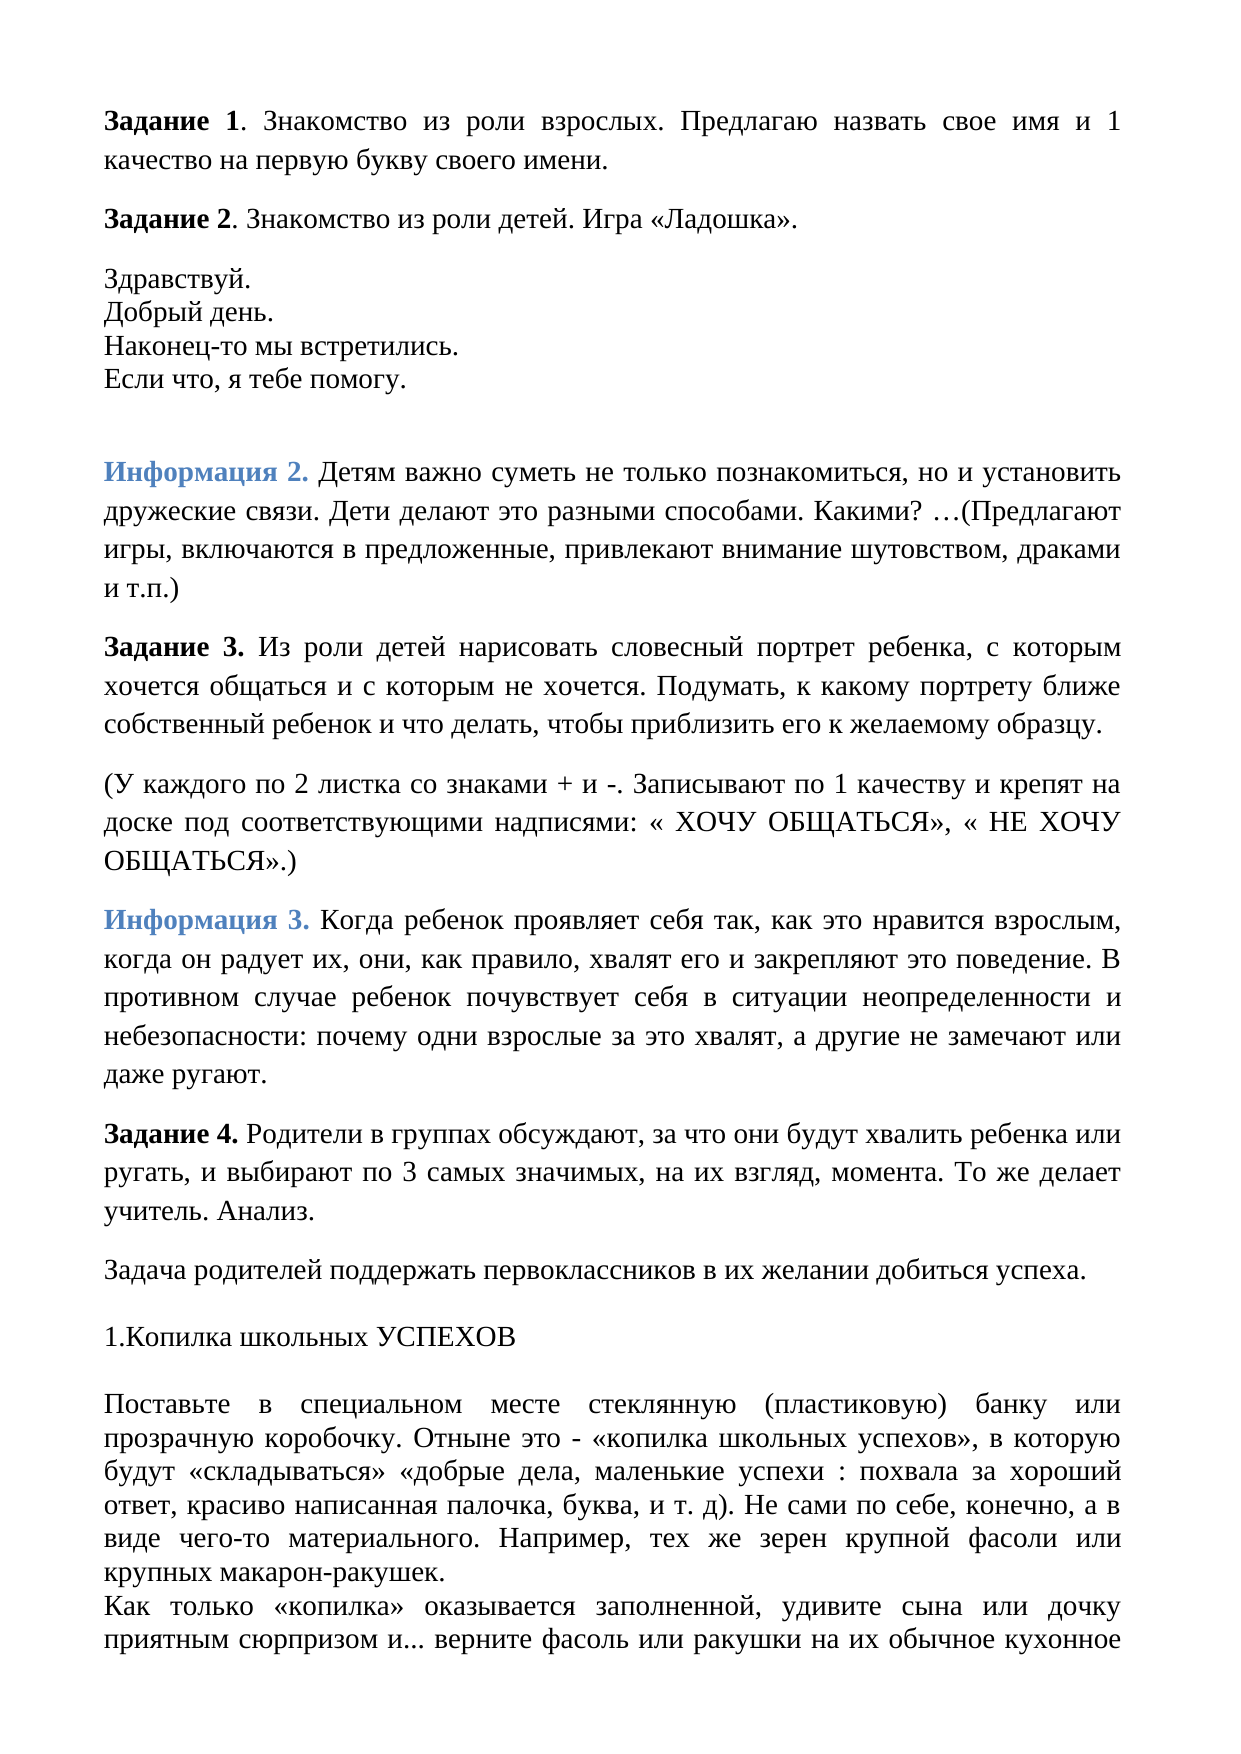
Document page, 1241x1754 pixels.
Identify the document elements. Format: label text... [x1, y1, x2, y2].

text Информация 2. Детям важно суметь не только познакомиться, но и установить дружеские связи. Дети делают это разными способами. Какими? …(Предлагают игры, включаются в предложенные, привлекают внимание шутовством, драками и т.п.) [103, 454, 1122, 603]
text Информация 3. Когда ребенок проявляет себя так, как это нравится взрослым, когда он радует их, они, как правило, хвалят его и закрепляют это поведение. В противном случае ребенок почувствует себя в ситуации неопределенности и небезопасности: почему одни взрослые за это хвалят, а другие не замечают или даже ругают. [103, 902, 1122, 1090]
text Задание 4. Родители в группах обсуждают, за что они будут хвалить ребенка или ругать, и выбирают по 3 самых значимых, на их взгляд, момента. То же делает учитель. Анализ. [103, 1116, 1122, 1226]
text Наконец-то мы встретились. [103, 328, 1122, 361]
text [103, 1588, 1122, 1655]
text Поставьте в специальном месте стеклянную (пластиковую) банку или прозрачную коробочку. Отныне это - «копилка школьных успехов», в которую будут «складываться» «добрые дела, маленькие успехи : похвала за хороший ответ, красиво написанная палочка, буква, и т. д). Не сами по себе, конечно, а в виде чего-то материального. Например, тех же зерен крупной фасоли или крупных макарон-ракушек. [103, 1386, 1122, 1588]
text (У каждого по 2 листка со знаками + и -. Записывают по 1 качеству и крепят на доске под соответствующими надписями: « ХОЧУ ОБЩАТЬСЯ», « НЕ ХОЧУ ОБЩАТЬСЯ».) [103, 766, 1122, 876]
text Задание 3. Из роли детей нарисовать словесный портрет ребенка, с которым хочется общаться и с которым не хочется. Подумать, к какому портрету ближе собственный ребенок и что делать, чтобы приблизить его к желаемому образцу. [103, 629, 1122, 740]
text 1.Копилка школьных УСПЕХОВ [103, 1319, 1122, 1353]
text Здравствуй. [103, 261, 1122, 294]
text Задание 1. Знакомство из роли взрослых. Предлагаю назвать свое имя и 1 качество на первую букву своего имени. [103, 103, 1122, 176]
text Добрый день. [103, 294, 1122, 328]
text Задание 2. Знакомство из роли детей. Игра «Ладошка». [103, 201, 1122, 235]
text Если что, я тебе помогу. [103, 361, 1122, 395]
text Задача родителей поддержать первоклассников в их желании добиться успеха. [103, 1252, 1122, 1286]
